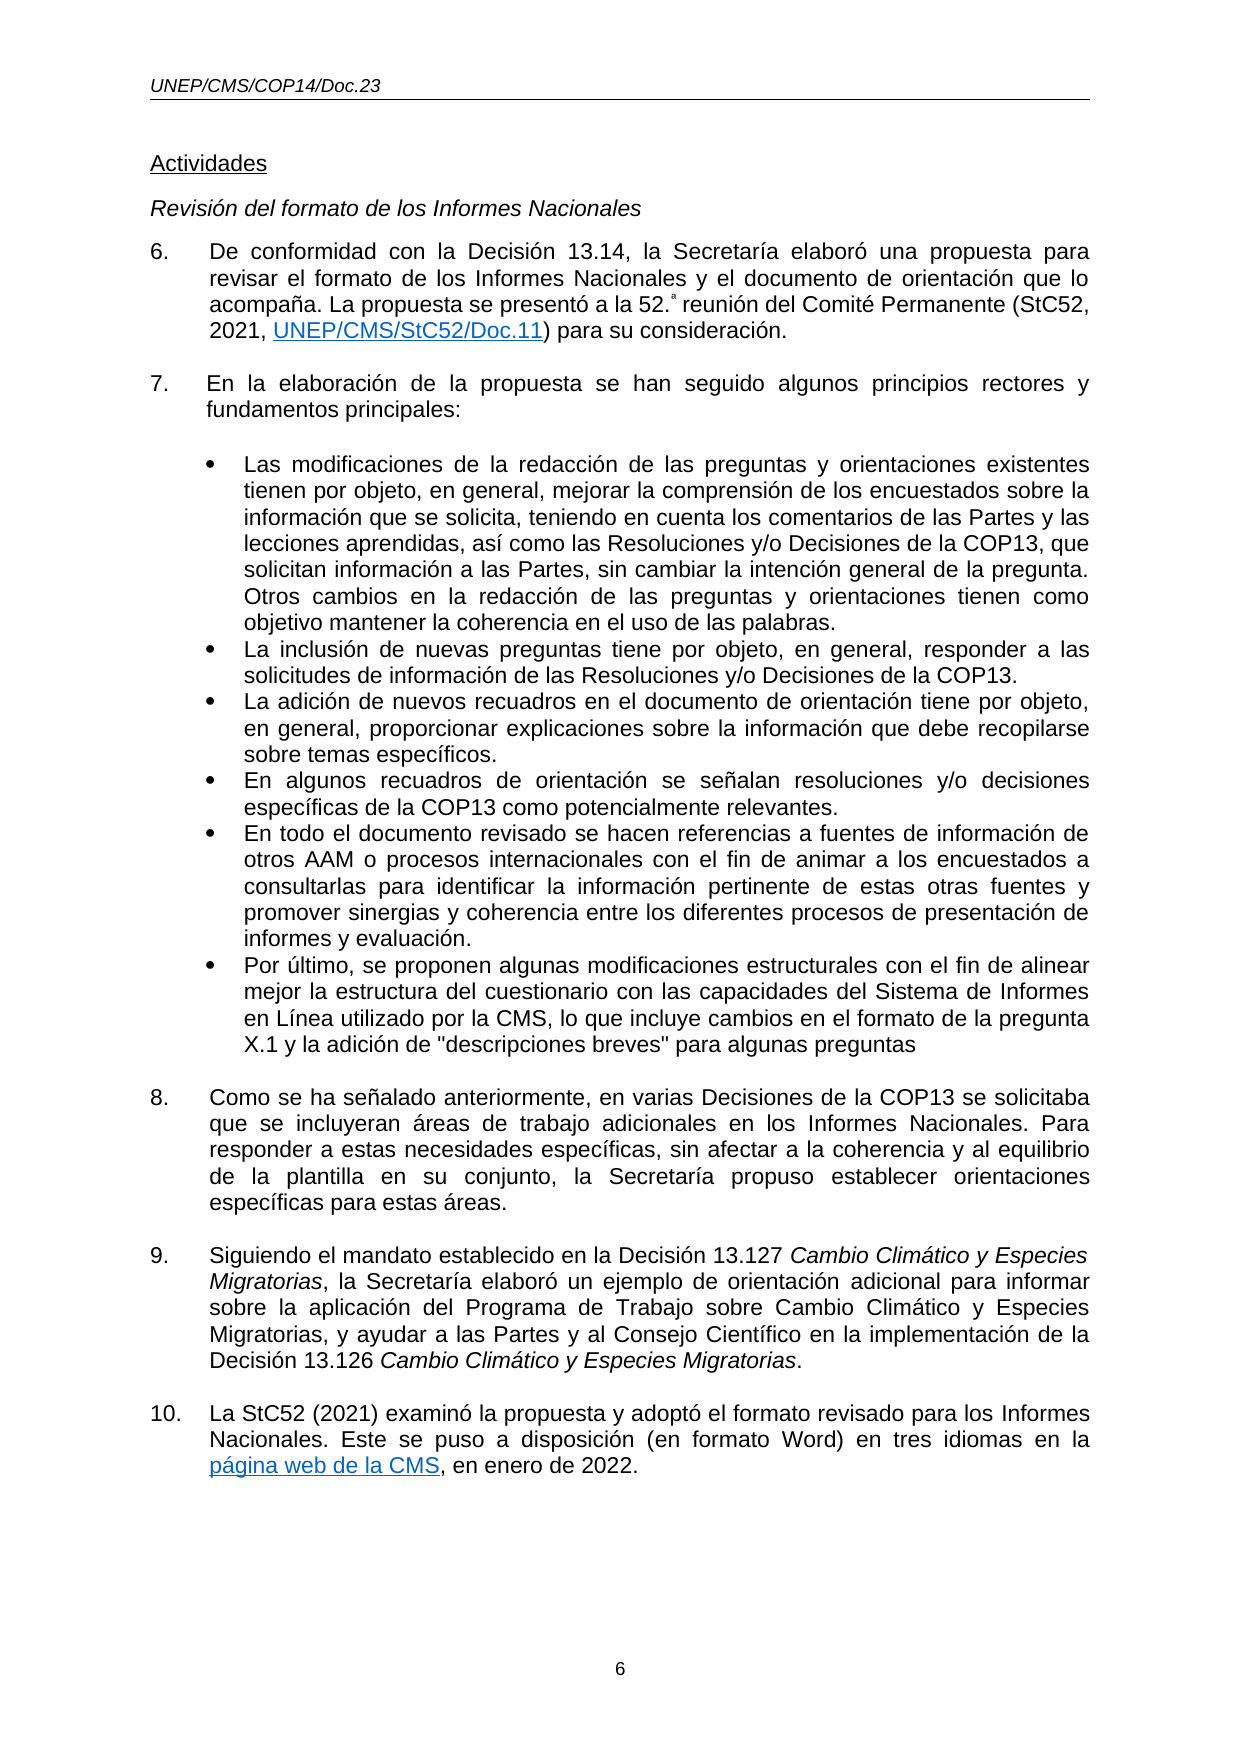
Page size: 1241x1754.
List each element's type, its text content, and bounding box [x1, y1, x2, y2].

text Revisión del formato de los Informes Nacionales [150, 195, 1090, 221]
subtitle Actividades [150, 150, 1090, 176]
list De conformidad con la Decisión 13.14, la Secretaría elaboró una propuesta para revisar el formato de los Informes Nacionales y el documento de orientación que lo acompaña. La propuesta se presentó a la 52.ª reunión del Comité Permanente (StC52, 2021, UNEP/CMS/StC52/Doc.11) para su consideración. [150, 238, 1090, 343]
list La inclusión de nuevas preguntas tiene por objeto, en general, responder a las solicitudes de información de las Resoluciones y/o Decisiones de la COP13. [206, 636, 1090, 688]
list Por último, se proponen algunas modificaciones estructurales con el fin de alinear mejor la estructura del cuestionario con las capacidades del Sistema de Informes en Línea utilizado por la CMS, lo que incluye cambios en el formato de la pregunta X.1 y la adición de "descripciones breves" para algunas preguntas [206, 952, 1090, 1057]
list La adición de nuevos recuadros en el documento de orientación tiene por objeto, en general, proporcionar explicaciones sobre la información que debe recopilarse sobre temas específicos. [206, 688, 1090, 767]
list En la elaboración de la propuesta se han seguido algunos principios rectores y fundamentos principales: [150, 370, 1090, 423]
list En todo el documento revisado se hacen referencias a fuentes de información de otros AAM o procesos internacionales con el fin de animar a los encuestados a consultarlas para identificar la información pertinente de estas otras fuentes y promover sinergias y coherencia entre los diferentes procesos de presentación de informes y evaluación. [206, 820, 1090, 952]
list En algunos recuadros de orientación se señalan resoluciones y/o decisiones específicas de la COP13 como potencialmente relevantes. [206, 767, 1090, 820]
list Como se ha señalado anteriormente, en varias Decisiones de la COP13 se solicitaba que se incluyeran áreas de trabajo adicionales en los Informes Nacionales. Para responder a estas necesidades específicas, sin afectar a la coherencia y al equilibrio de la plantilla en su conjunto, la Secretaría propuso establecer orientaciones específicas para estas áreas. [150, 1083, 1090, 1215]
list La StC52 (2021) examinó la propuesta y adoptó el formato revisado para los Informes Nacionales. Este se puso a disposición (en formato Word) en tres idiomas en la página web de la CMS, en enero de 2022. [150, 1400, 1090, 1479]
list Las modificaciones de la redacción de las preguntas y orientaciones existentes tienen por objeto, en general, mejorar la comprensión de los encuestados sobre la información que se solicita, teniendo en cuenta los comentarios de las Partes y las lecciones aprendidas, así como las Resoluciones y/o Decisiones de la COP13, que solicitan información a las Partes, sin cambiar la intención general de la pregunta. Otros cambios en la redacción de las preguntas y orientaciones tienen como objetivo mantener la coherencia en el uso de las palabras. [206, 451, 1090, 636]
list Siguiendo el mandato establecido en la Decisión 13.127 Cambio Climático y Especies Migratorias, la Secretaría elaboró un ejemplo de orientación adicional para informar sobre la aplicación del Programa de Trabajo sobre Cambio Climático y Especies Migratorias, y ayudar a las Partes y al Consejo Científico en la implementación de la Decisión 13.126 Cambio Climático y Especies Migratorias. [150, 1242, 1090, 1373]
